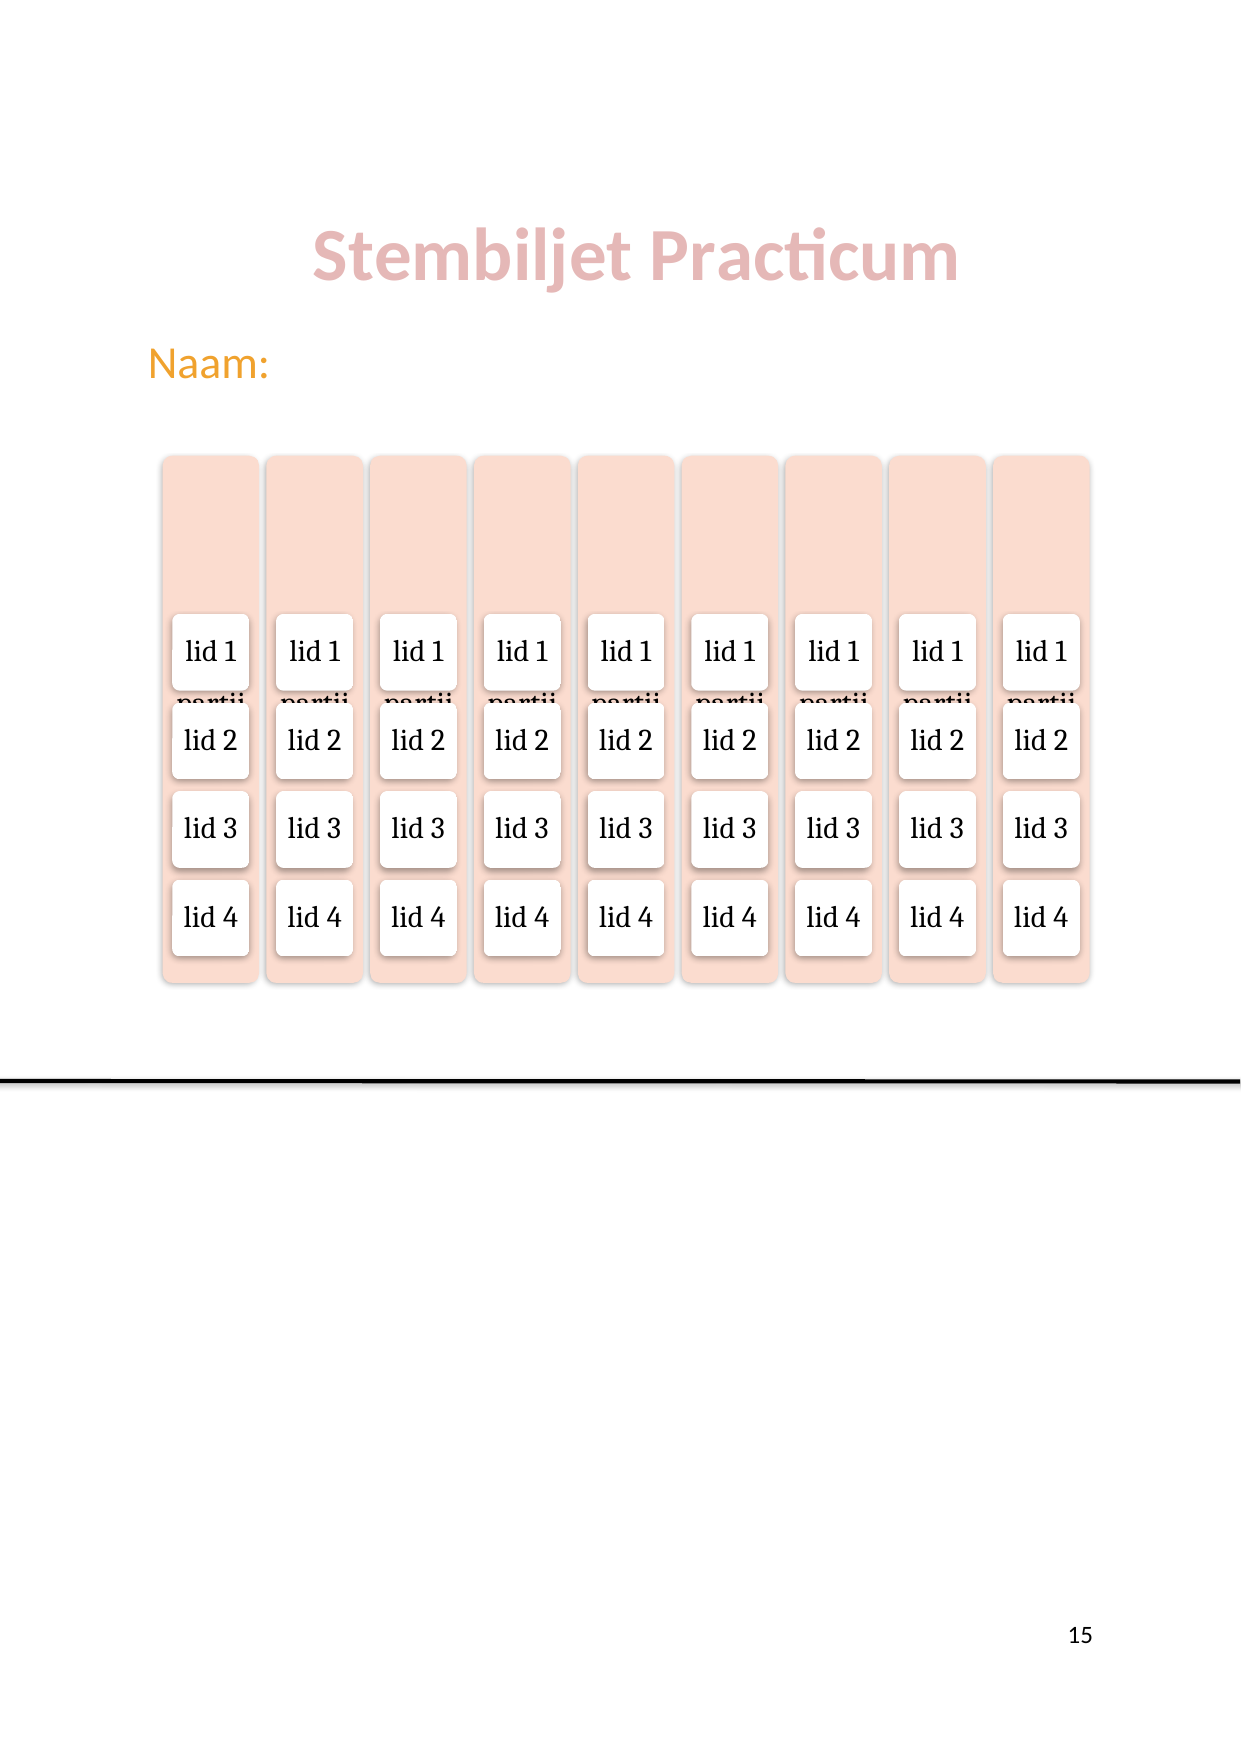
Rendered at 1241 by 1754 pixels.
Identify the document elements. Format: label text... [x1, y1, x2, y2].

text Naam: [148, 200, 1093, 390]
